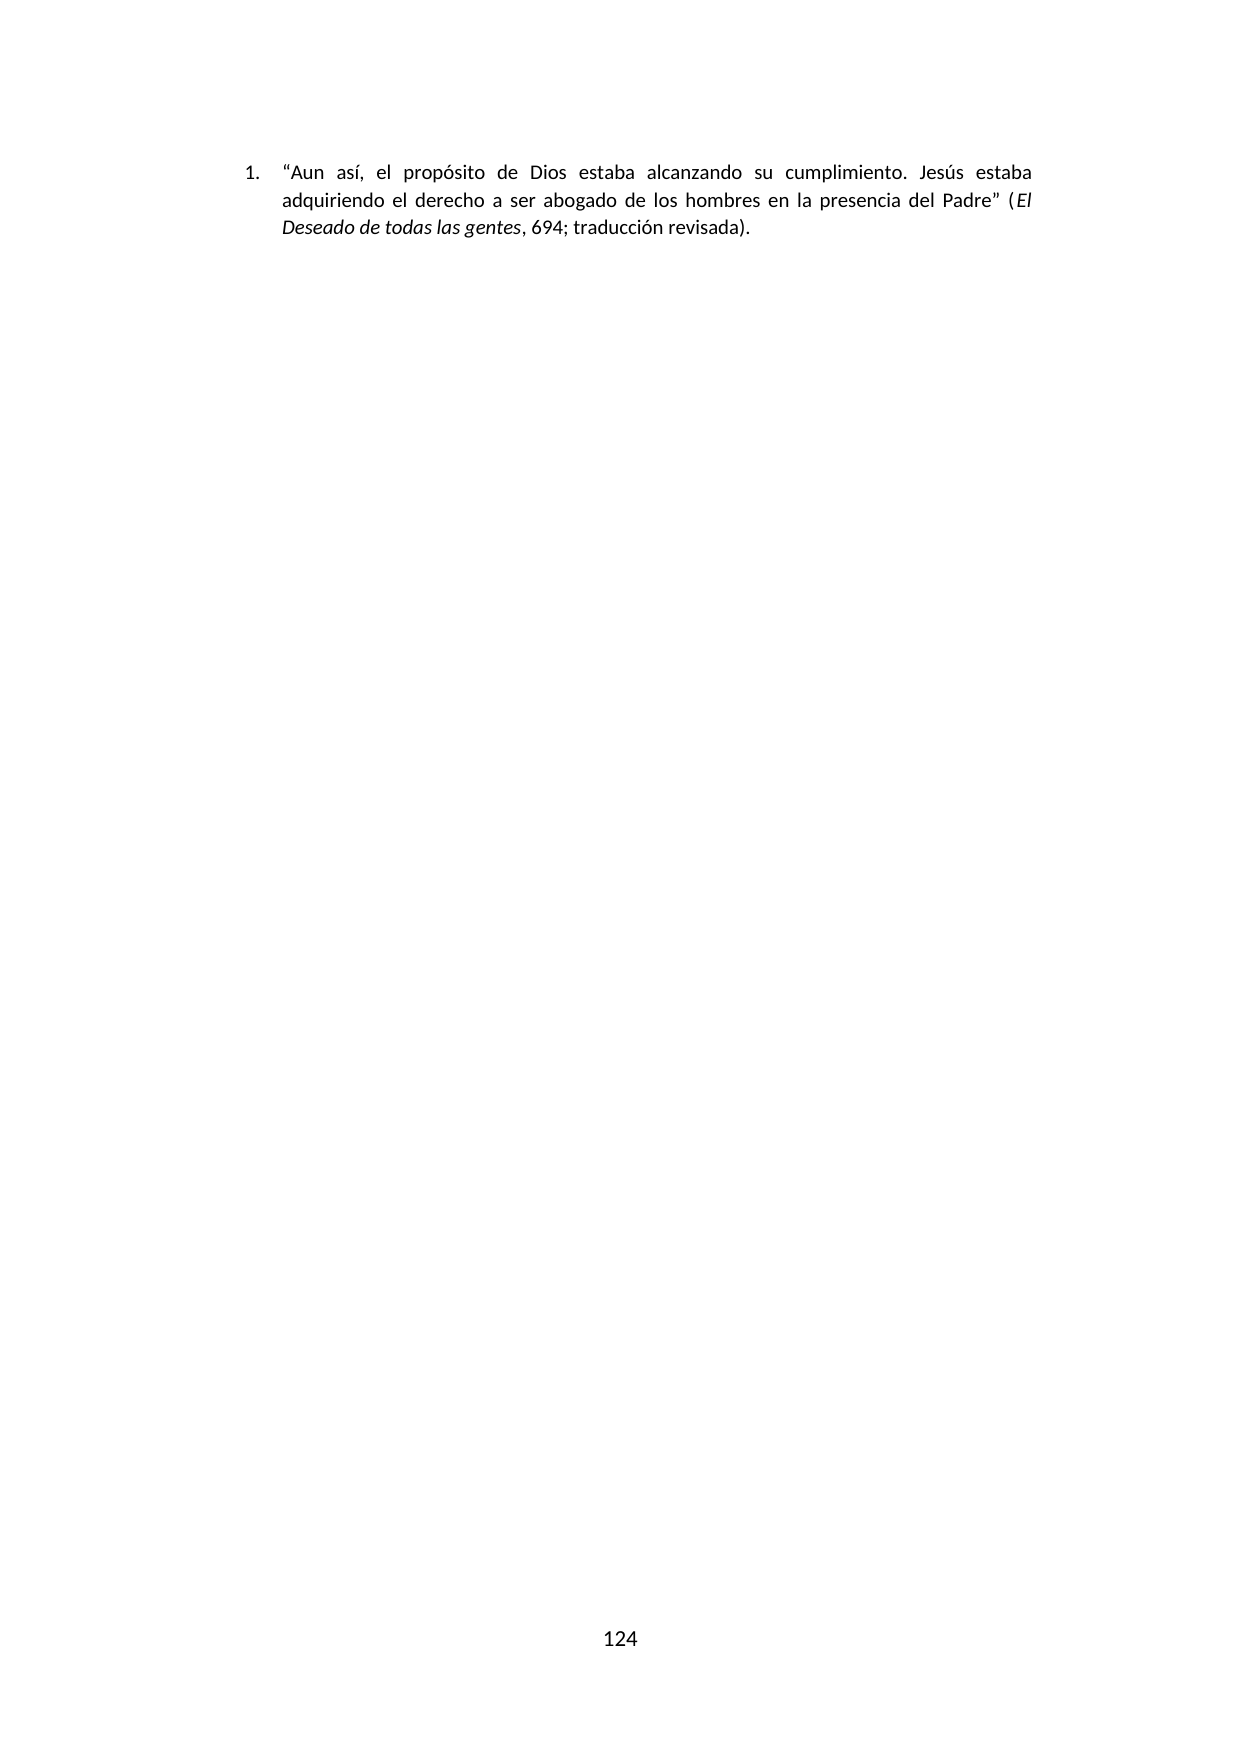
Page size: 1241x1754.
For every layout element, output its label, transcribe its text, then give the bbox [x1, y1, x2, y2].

list “Aun así, el propósito de Dios estaba alcanzando su cumplimiento. Jesús estaba adquiriendo el derecho a ser abogado de los hombres en la presencia del Padre” (El Deseado de todas las gentes, 694; traducción revisada). [244, 159, 1033, 240]
